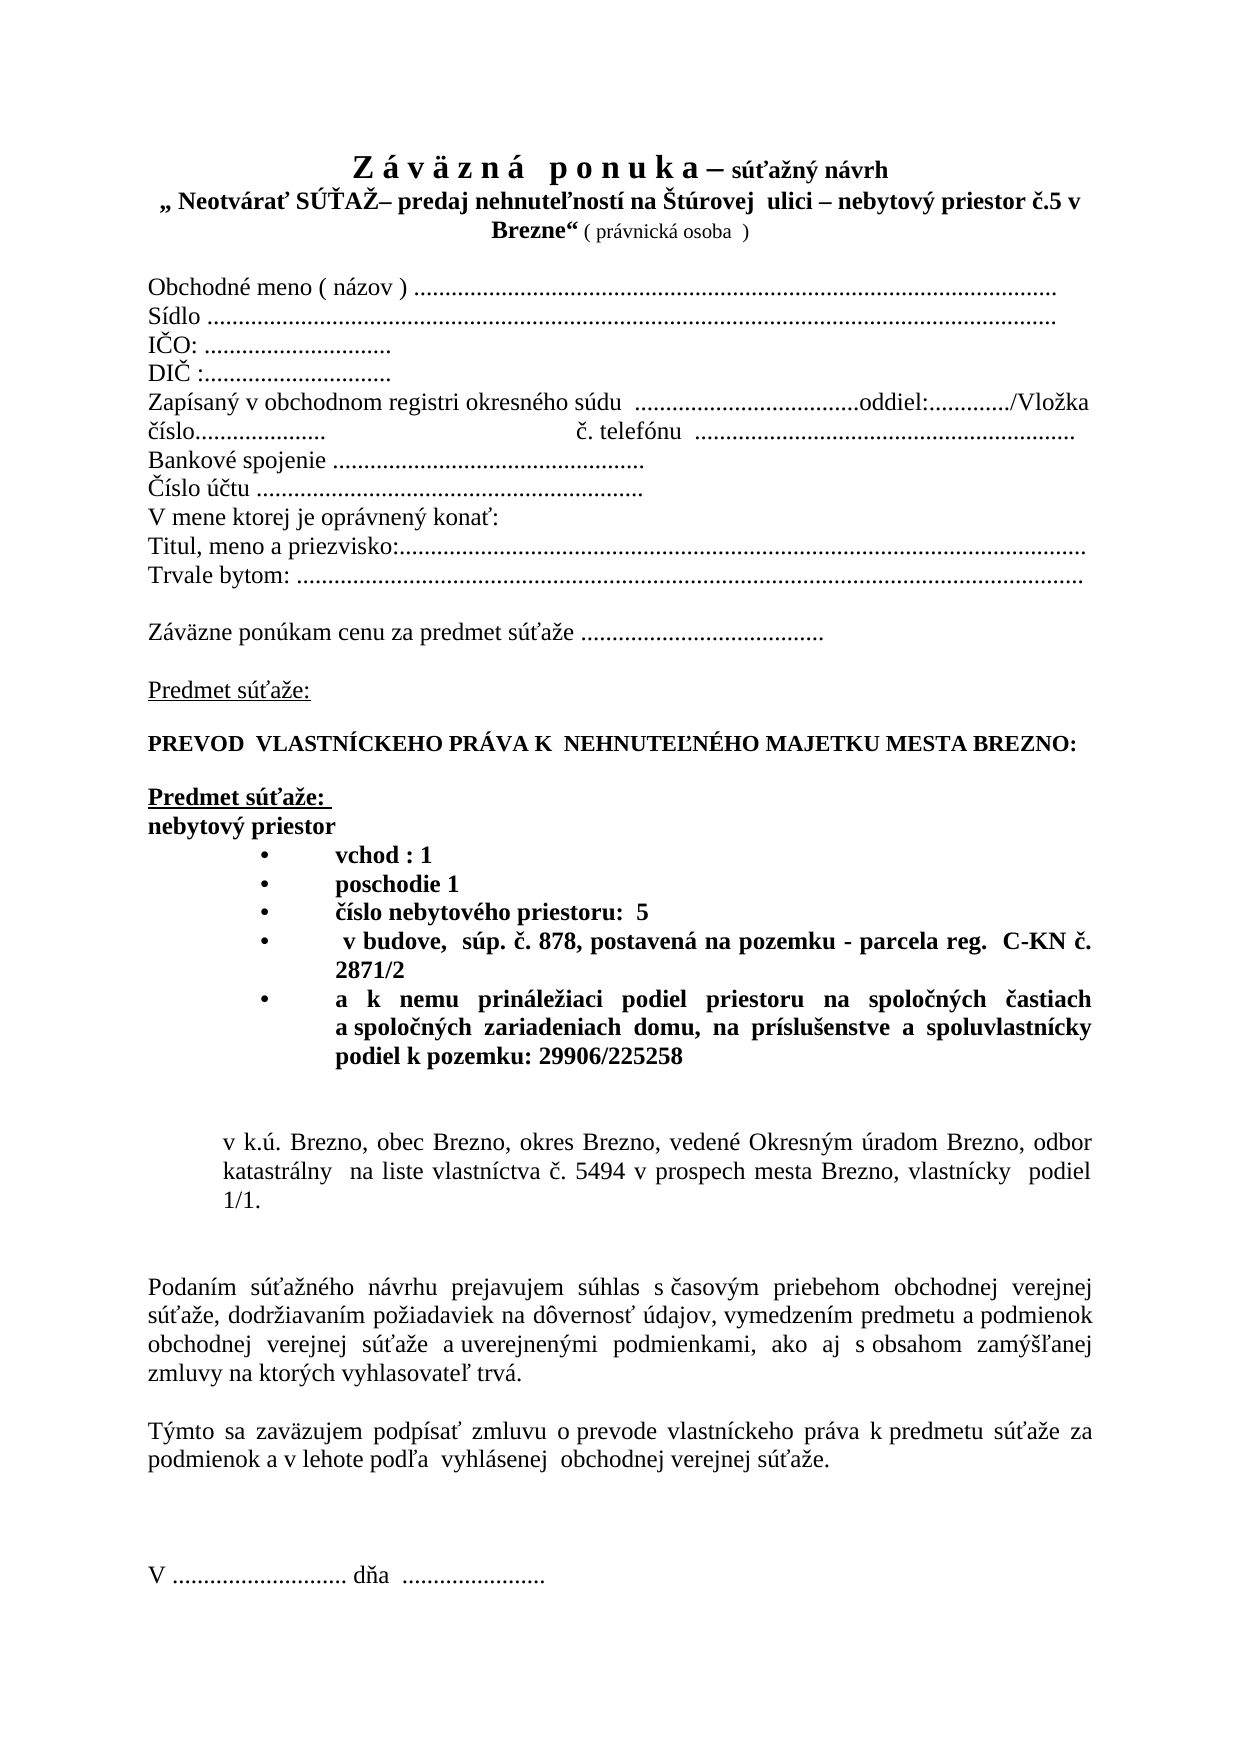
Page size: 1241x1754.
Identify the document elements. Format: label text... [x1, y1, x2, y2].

text Zapísaný v obchodnom registri okresného súdu ....................................oddiel:............./Vložka číslo..................... č. telefónu ............................................................. [148, 387, 1093, 445]
text Trvale bytom: .............................................................................................................................. [148, 560, 1093, 588]
list a k nemu prináležiaci podiel priestoru na spoločných častiach a spoločných zariadeniach domu, na príslušenstve a spoluvlastnícky podiel k pozemku: 29906/225258 [260, 984, 1093, 1070]
list vchod : 1 [260, 840, 1093, 869]
text Týmto sa zaväzujem podpísať zmluvu o prevode vlastníckeho práva k predmetu súťaže za podmienok a v lehote podľa vyhlásenej obchodnej verejnej súťaže. [148, 1416, 1093, 1473]
text IČO: .............................. [148, 330, 1093, 358]
list poschodie 1 [260, 869, 1093, 897]
list v budove, súp. č. 878, postavená na pozemku - parcela reg. C-KN č. 2871/2 [260, 926, 1093, 984]
text V ............................ dňa ....................... [148, 1560, 1093, 1589]
text Číslo účtu .............................................................. [148, 473, 1093, 502]
text nebytový priestor [148, 811, 1093, 840]
text prevod vlastníckeho práva k NEhnuteľného majetku Mesta Brezno: [148, 730, 1093, 756]
text Titul, meno a priezvisko:.............................................................................................................. [148, 531, 1093, 560]
text „ Neotvárať SÚŤAŽ– predaj nehnuteľností na Štúrovej ulici – nebytový priestor č.5 v Brezne“ ( právnická osoba ) [148, 186, 1093, 243]
text Predmet súťaže: [148, 782, 1093, 811]
text Podaním súťažného návrhu prejavujem súhlas s časovým priebehom obchodnej verejnej súťaže, dodržiavaním požiadaviek na dôvernosť údajov, vymedzením predmetu a podmienok obchodnej verejnej súťaže a uverejnenými podmienkami, ako aj s obsahom zamýšľanej zmluvy na ktorých vyhlasovateľ trvá. [148, 1272, 1093, 1387]
text Sídlo ........................................................................................................................................ [148, 301, 1093, 330]
text V mene ktorej je oprávnený konať: [148, 502, 1093, 531]
text Obchodné meno ( názov ) ....................................................................................................... [148, 272, 1093, 301]
text Bankové spojenie .................................................. [148, 445, 1093, 473]
text DIČ :.............................. [148, 358, 1093, 387]
list číslo nebytového priestoru: 5 [260, 897, 1093, 926]
text Z á v ä z n á p o n u k a – súťažný návrh [148, 148, 1093, 186]
text Záväzne ponúkam cenu za predmet súťaže ....................................... [148, 617, 1093, 646]
text Predmet súťaže: [148, 675, 1093, 703]
text v k.ú. Brezno, obec Brezno, okres Brezno, vedené Okresným úradom Brezno, odbor katastrálny na liste vlastníctva č. 5494 v prospech mesta Brezno, vlastnícky podiel 1/1. [223, 1127, 1093, 1214]
